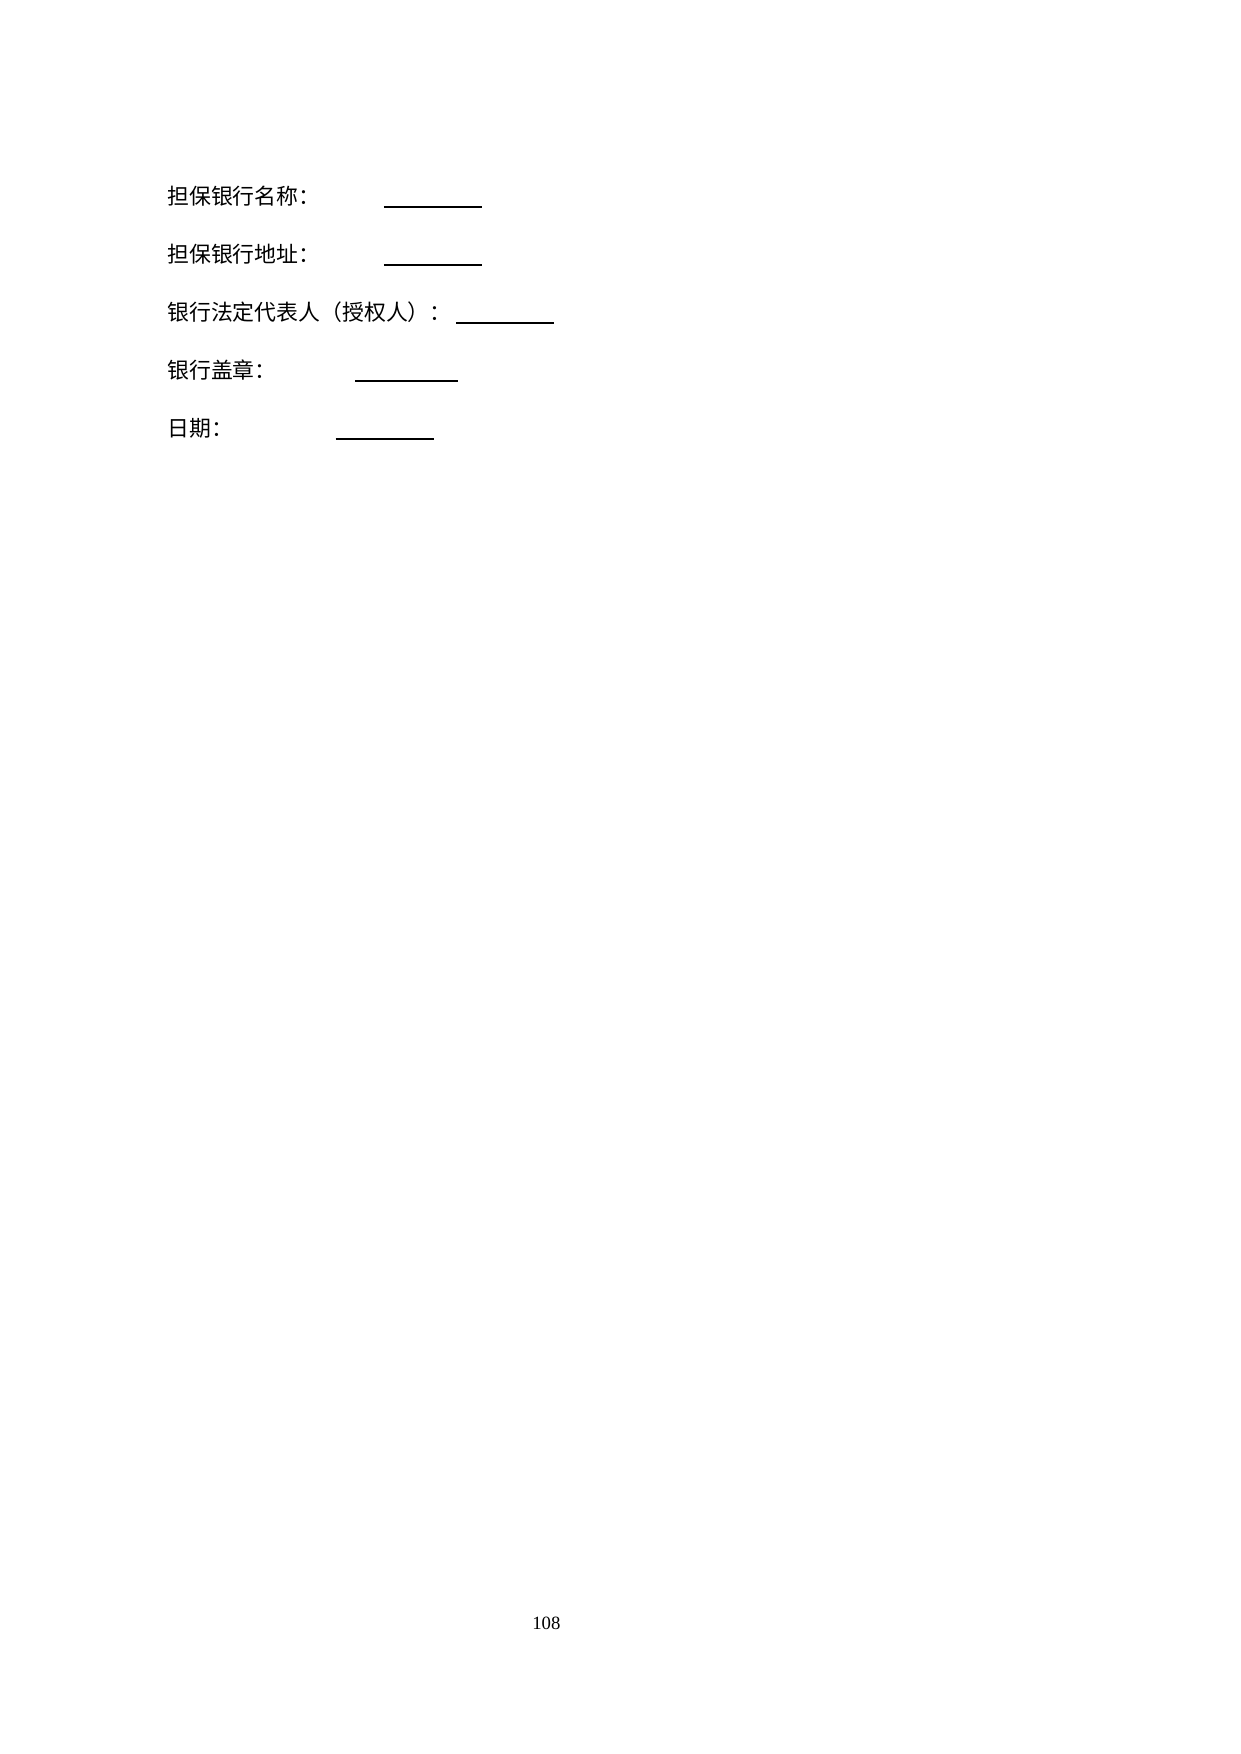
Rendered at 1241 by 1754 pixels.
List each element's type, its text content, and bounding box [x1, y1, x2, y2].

text 担保银行名称： [117, 178, 1129, 211]
text 银行法定代表人（授权人）： [117, 294, 1129, 327]
text 银行盖章： [117, 353, 1129, 385]
text 日期： [117, 411, 1129, 443]
text 担保银行地址： [117, 237, 1129, 269]
